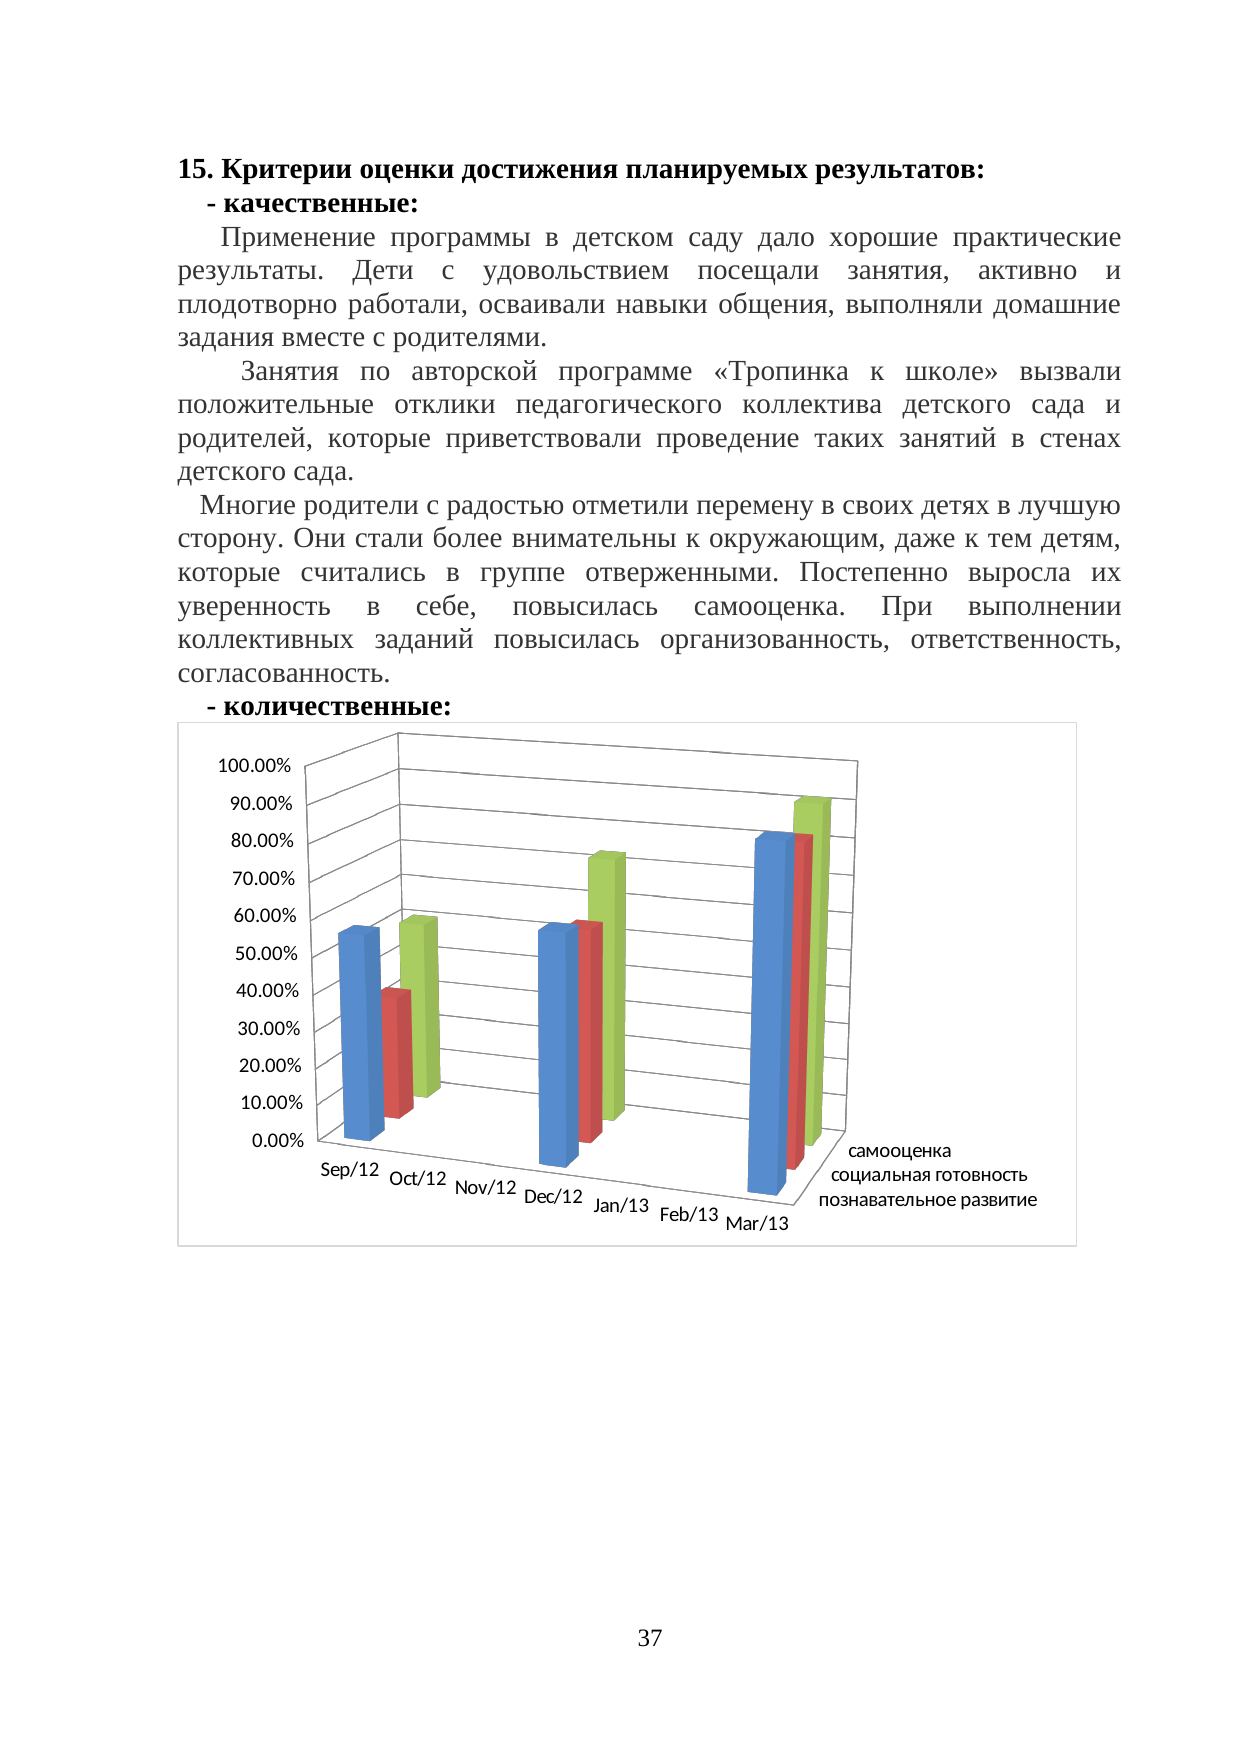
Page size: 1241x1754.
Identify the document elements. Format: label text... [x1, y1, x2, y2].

text Многие родители с радостью отметили перемену в своих детях в лучшую сторону. Они стали более внимательны к окружающим, даже к тем детям, которые считались в группе отверженными. Постепенно выросла их уверенность в себе, повысилась самооценка. При выполнении коллективных заданий повысилась организованность, ответственность, согласованность. [177, 487, 1122, 688]
text Применение программы в детском саду дало хорошие практические результаты. Дети с удовольствием посещали занятия, активно и плодотворно работали, осваивали навыки общения, выполняли домашние задания вместе с родителями. [177, 219, 1122, 353]
text 15. Критерии оценки достижения планируемых результатов: [177, 152, 1122, 185]
text - качественные: [177, 185, 1122, 219]
text - количественные: [177, 688, 1122, 722]
text Занятия по авторской программе «Тропинка к школе» вызвали положительные отклики педагогического коллектива детского сада и родителей, которые приветствовали проведение таких занятий в стенах детского сада. [177, 353, 1122, 487]
